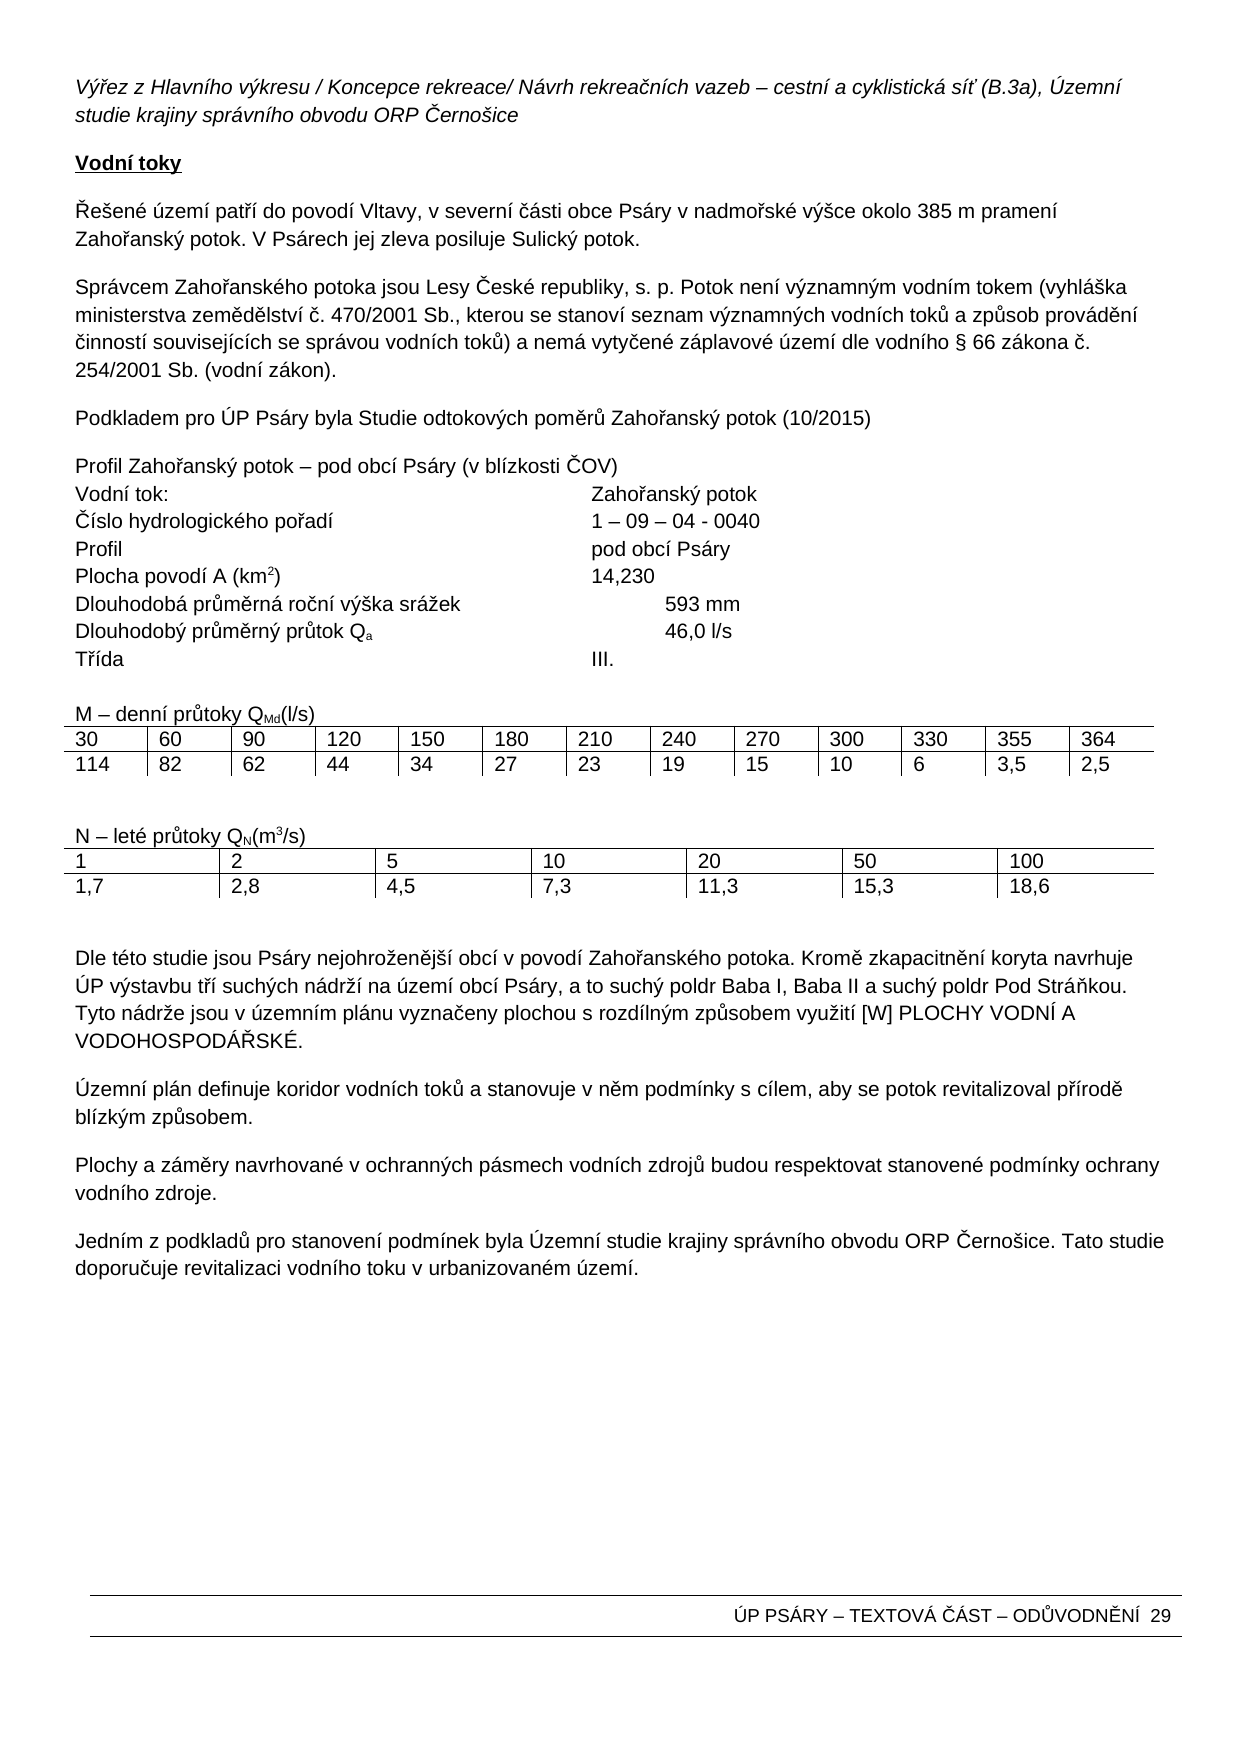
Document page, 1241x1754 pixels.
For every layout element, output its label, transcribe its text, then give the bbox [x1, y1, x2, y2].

text Dlouhodobý průměrný průtok Qa 46,0 l/s [75, 619, 1165, 643]
table_header N – leté průtoky QN(m3/s) [64, 824, 1154, 848]
table_cell 19 [651, 752, 734, 776]
table_cell 180 [483, 727, 566, 751]
table_cell 100 [998, 849, 1154, 873]
text Třída III. [75, 647, 1165, 671]
text Plochy a záměry navrhované v ochranných pásmech vodních zdrojů budou respektovat stanovené podmínky ochrany vodního zdroje. [75, 1153, 1165, 1204]
text Správcem Zahořanského potoka jsou Lesy České republiky, s. p. Potok není významným vodním tokem (vyhláška ministerstva zemědělství č. 470/2001 Sb., kterou se stanoví seznam významných vodních toků a způsob provádění činností souvisejících se správou vodních toků) a nemá vytyčené záplavové území dle vodního § 66 zákona č. 254/2001 Sb. (vodní zákon). [75, 275, 1165, 381]
table_cell 330 [902, 727, 985, 751]
table_cell 27 [483, 752, 566, 776]
text Číslo hydrologického pořadí 1 – 09 – 04 - 0040 [75, 509, 1165, 533]
text Dle této studie jsou Psáry nejohroženější obcí v povodí Zahořanského potoka. Kromě zkapacitnění koryta navrhuje ÚP výstavbu tří suchých nádrží na území obcí Psáry, a to suchý poldr Baba I, Baba II a suchý poldr Pod Stráňkou. Tyto nádrže jsou v územním plánu vyznačeny plochou s rozdílným způsobem využití [W] PLOCHY VODNÍ A VODOHOSPODÁŘSKÉ. [75, 946, 1165, 1053]
table_cell 6 [902, 752, 985, 776]
table_cell 4,5 [376, 874, 531, 898]
table_cell 7,3 [532, 874, 686, 898]
table_cell 10 [819, 752, 901, 776]
table_cell 3,5 [986, 752, 1069, 776]
table_cell 210 [567, 727, 650, 751]
table_cell 20 [687, 849, 842, 873]
table_cell 2,5 [1070, 752, 1154, 776]
text Vodní toky [75, 151, 1165, 175]
table_cell 82 [148, 752, 231, 776]
table_cell 15,3 [843, 874, 997, 898]
table_cell 44 [316, 752, 398, 776]
table_cell 30 [64, 727, 147, 751]
text Plocha povodí A (km2) 14,230 [75, 564, 1165, 588]
table_cell 60 [148, 727, 231, 751]
table_cell 270 [735, 727, 818, 751]
table_cell 50 [843, 849, 997, 873]
text Profil Zahořanský potok – pod obcí Psáry (v blízkosti ČOV) [75, 454, 1165, 478]
table_cell 15 [735, 752, 818, 776]
text Profil pod obcí Psáry [75, 537, 1165, 561]
table_cell 10 [532, 849, 686, 873]
table_cell 114 [64, 752, 147, 776]
table_cell 150 [399, 727, 482, 751]
table_cell 2 [220, 849, 375, 873]
table_cell 2,8 [220, 874, 375, 898]
table_cell 23 [567, 752, 650, 776]
table_cell 1 [64, 849, 219, 873]
table_cell 90 [232, 727, 315, 751]
table_cell 1,7 [64, 874, 219, 898]
table_cell 11,3 [687, 874, 842, 898]
text Řešené území patří do povodí Vltavy, v severní části obce Psáry v nadmořské výšce okolo 385 m pramení Zahořanský potok. V Psárech jej zleva posiluje Sulický potok. [75, 199, 1165, 251]
table_cell 240 [651, 727, 734, 751]
table_cell 18,6 [998, 874, 1154, 898]
table_cell 5 [376, 849, 531, 873]
text Podkladem pro ÚP Psáry byla Studie odtokových poměrů Zahořanský potok (10/2015) [75, 406, 1165, 430]
text Jedním z podkladů pro stanovení podmínek byla Územní studie krajiny správního obvodu ORP Černošice. Tato studie doporučuje revitalizaci vodního toku v urbanizovaném území. [75, 1229, 1165, 1280]
table_cell 355 [986, 727, 1069, 751]
text Vodní tok: Zahořanský potok [75, 482, 1165, 506]
table_cell 120 [316, 727, 398, 751]
table_cell 62 [232, 752, 315, 776]
text Územní plán definuje koridor vodních toků a stanovuje v něm podmínky s cílem, aby se potok revitalizoval přírodě blízkým způsobem. [75, 1077, 1165, 1128]
table_cell 34 [399, 752, 482, 776]
table_cell 364 [1070, 727, 1154, 751]
text Dlouhodobá průměrná roční výška srážek 593 mm [75, 592, 1165, 616]
text Výřez z Hlavního výkresu / Koncepce rekreace/ Návrh rekreačních vazeb – cestní a cyklistická síť (B.3a), Územní studie krajiny správního obvodu ORP Černošice [75, 75, 1165, 126]
table_header M – denní průtoky QMd(l/s) [64, 702, 1154, 726]
table_cell 300 [819, 727, 901, 751]
